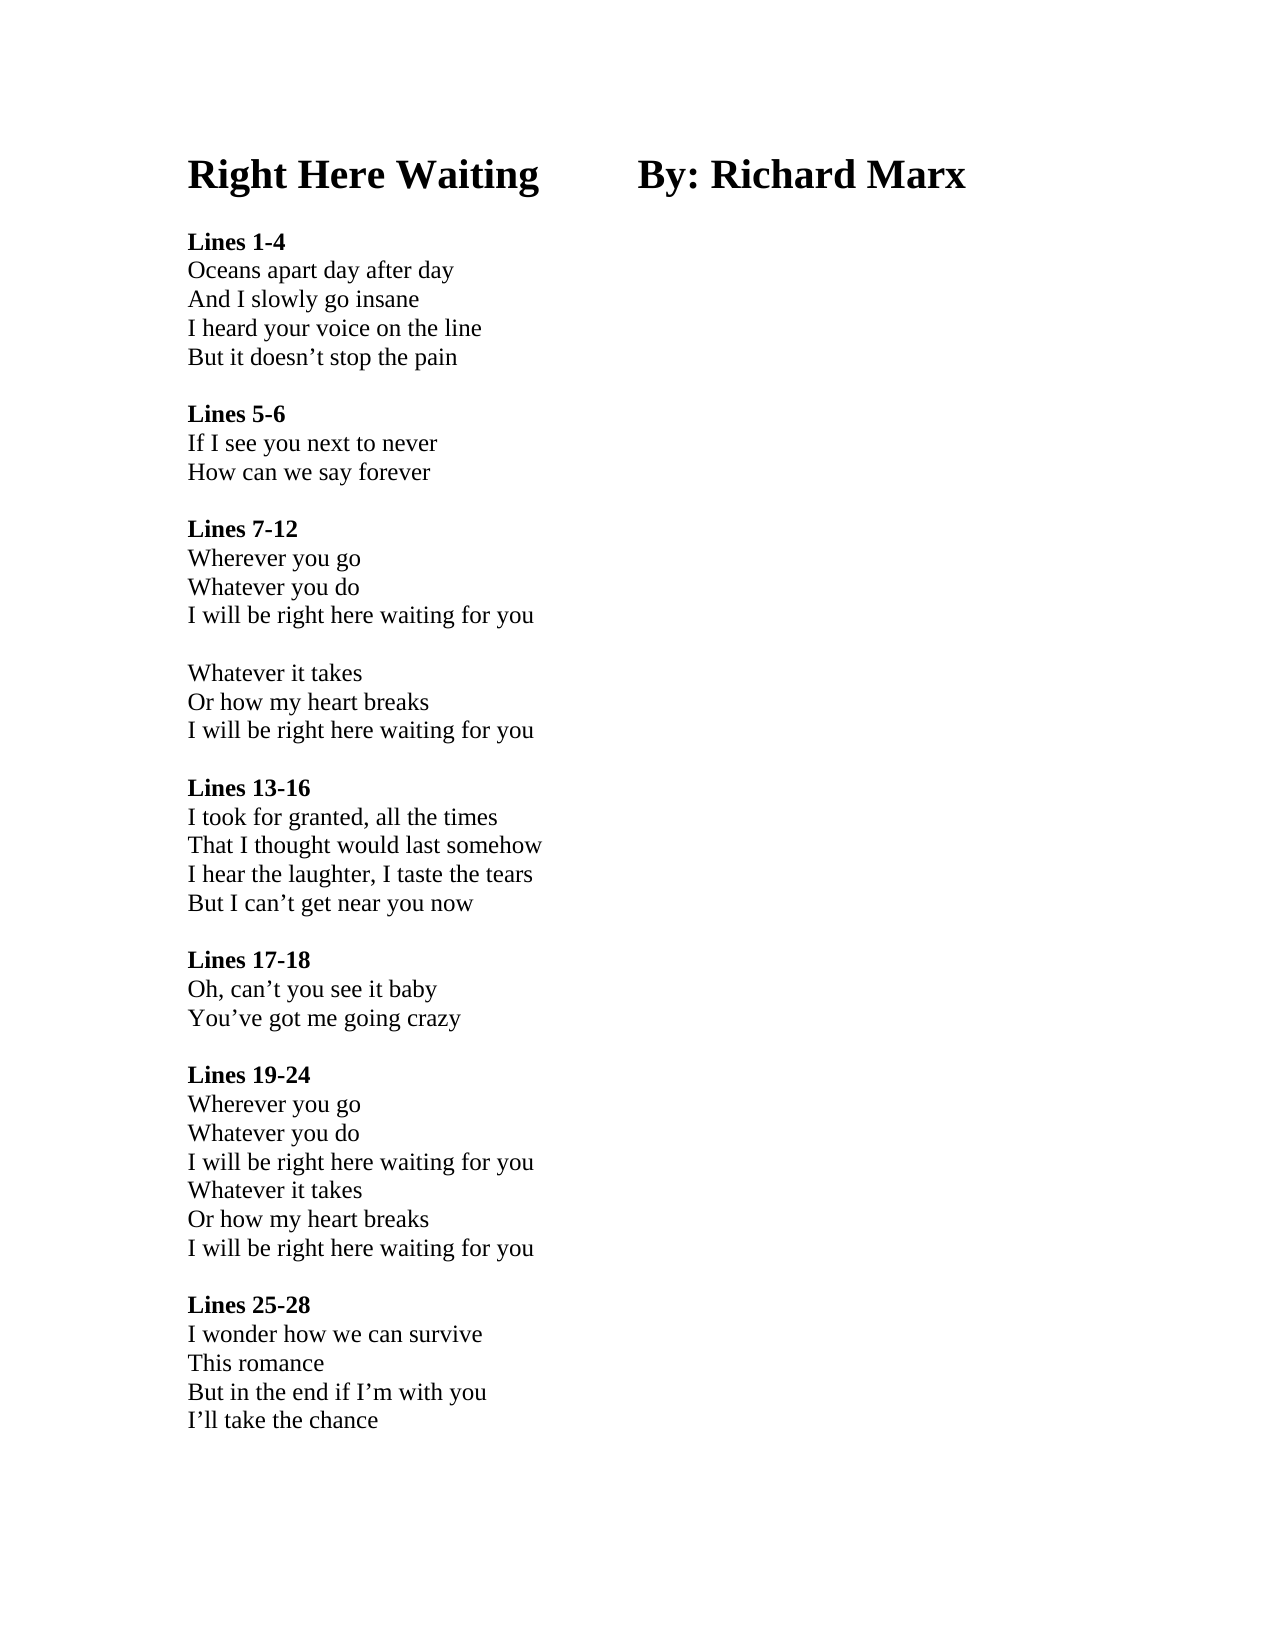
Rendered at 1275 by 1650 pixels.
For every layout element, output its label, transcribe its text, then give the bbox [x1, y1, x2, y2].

text I’ll take the chance [187, 1405, 1087, 1434]
text But in the end if I’m with you [187, 1377, 1087, 1405]
text Wherever you go [187, 1089, 1087, 1118]
text Or how my heart breaks [187, 1204, 1087, 1233]
text Lines 25-28 [187, 1290, 1087, 1319]
text Lines 1-4 [187, 227, 1087, 255]
text That I thought would last somehow [187, 830, 1087, 859]
text And I slowly go insane [187, 284, 1087, 313]
text But I can’t get near you now [187, 888, 1087, 917]
text I will be right here waiting for you [187, 1147, 1087, 1175]
text This romance [187, 1348, 1087, 1377]
text Wherever you go [187, 543, 1087, 572]
text Lines 17-18 [187, 945, 1087, 974]
text Oceans apart day after day [187, 255, 1087, 284]
text But it doesn’t stop the pain [187, 342, 1087, 370]
text I heard your voice on the line [187, 313, 1087, 342]
text I wonder how we can survive [187, 1319, 1087, 1348]
text I will be right here waiting for you [187, 1233, 1087, 1262]
text Right Here Waiting By: Richard Marx [187, 150, 1087, 198]
text Whatever it takes [187, 658, 1087, 687]
text I will be right here waiting for you [187, 715, 1087, 744]
text Lines 5-6 [187, 399, 1087, 428]
text Or how my heart breaks [187, 687, 1087, 715]
text Lines 7-12 [187, 514, 1087, 543]
text How can we say forever [187, 457, 1087, 485]
text Oh, can’t you see it baby [187, 974, 1087, 1003]
text Whatever you do [187, 1118, 1087, 1147]
text If I see you next to never [187, 428, 1087, 457]
text Lines 13-16 [187, 773, 1087, 802]
text You’ve got me going crazy [187, 1003, 1087, 1032]
text Whatever you do [187, 572, 1087, 600]
text I took for granted, all the times [187, 802, 1087, 830]
text I hear the laughter, I taste the tears [187, 859, 1087, 888]
text I will be right here waiting for you [187, 600, 1087, 629]
text Lines 19-24 [187, 1060, 1087, 1089]
text Whatever it takes [187, 1175, 1087, 1204]
